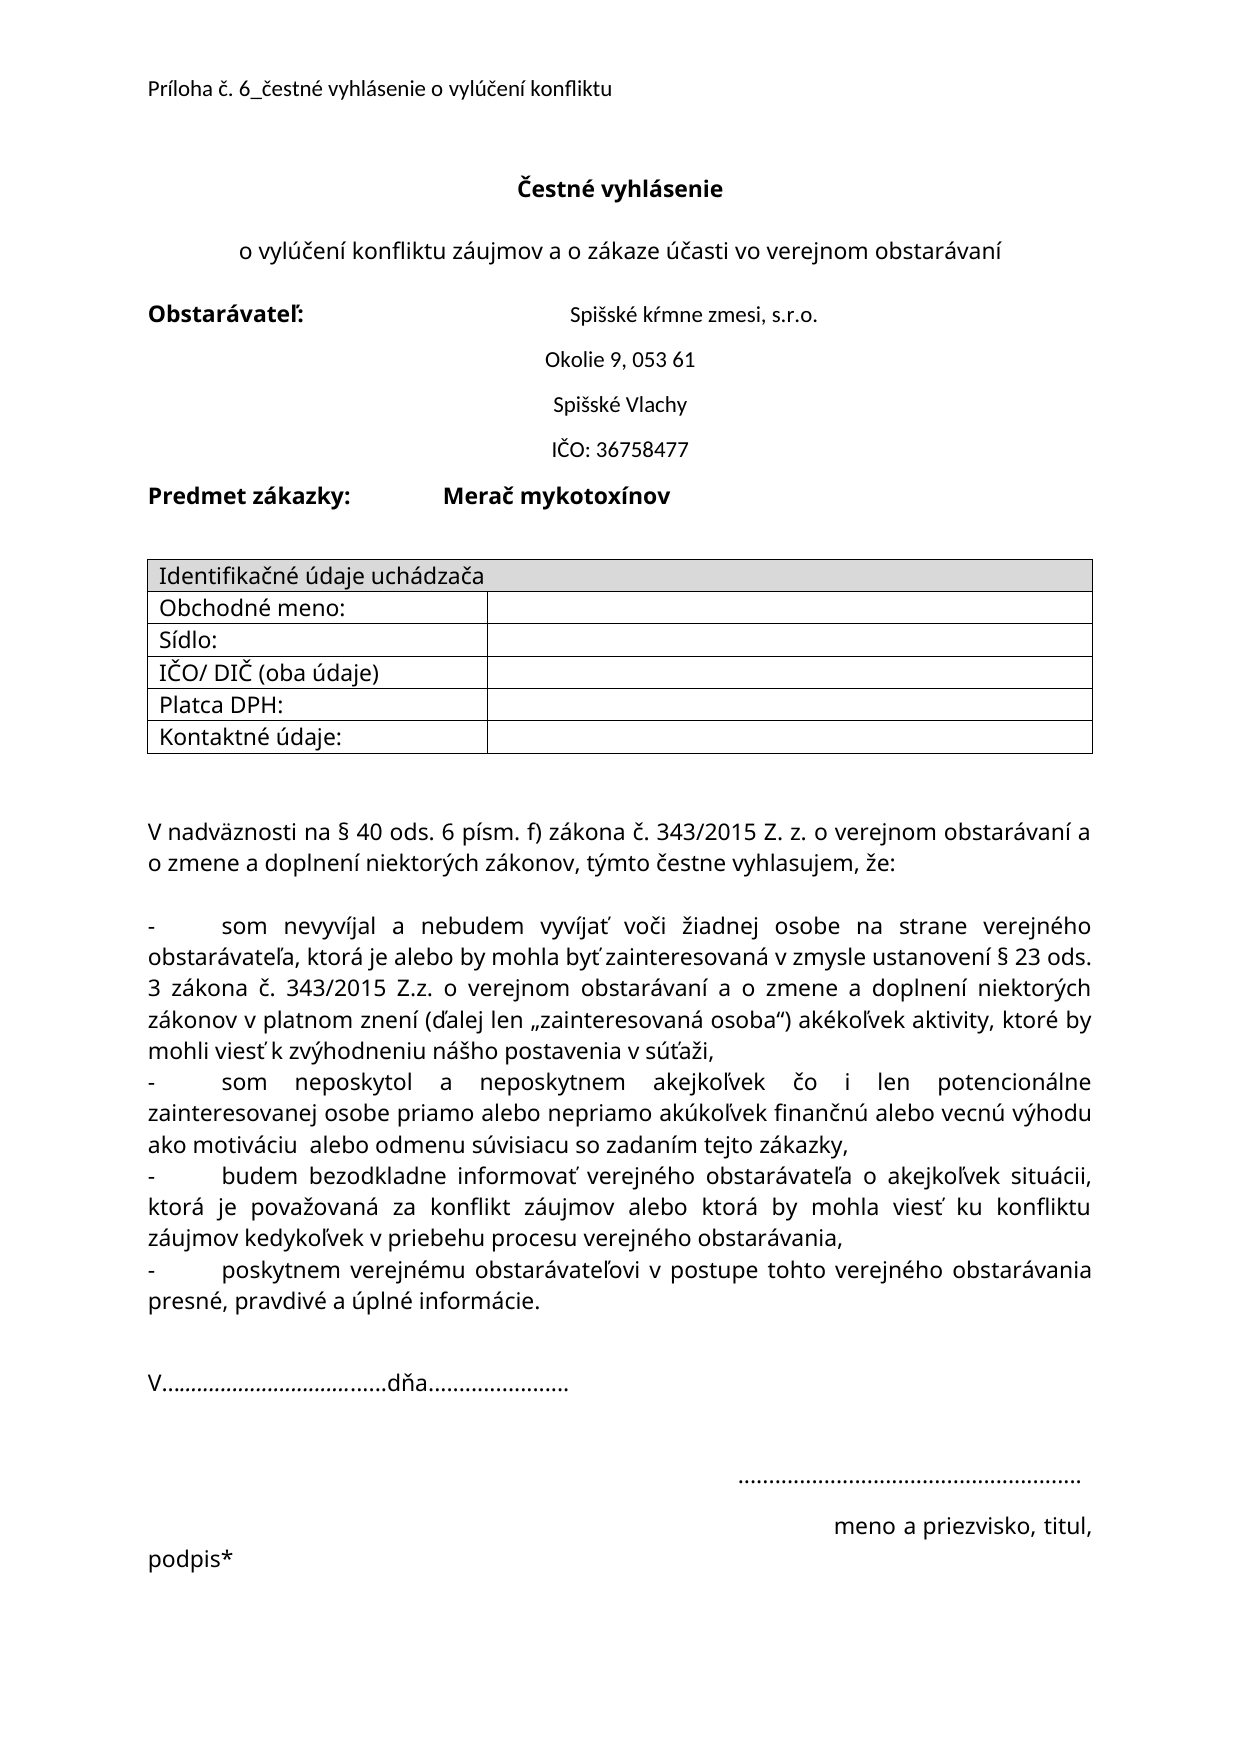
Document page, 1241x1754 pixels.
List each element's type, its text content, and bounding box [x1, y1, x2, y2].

text - budem bezodkladne informovať verejného obstarávateľa o akejkoľvek situácii, ktorá je považovaná za konflikt záujmov alebo ktorá by mohla viesť ku konfliktu záujmov kedykoľvek v priebehu procesu verejného obstarávania, [148, 1160, 1093, 1253]
text Čestné vyhlásenie [148, 173, 1093, 204]
table_cell Obchodné meno: [148, 592, 487, 623]
text IČO: 36758477 [148, 435, 1093, 463]
text meno a priezvisko, titul, podpis* [148, 1509, 1093, 1574]
table_cell [488, 657, 1092, 688]
text Okolie 9, 053 61 [148, 346, 1093, 373]
text Predmet zákazky: Merač mykotoxínov [148, 479, 1093, 511]
table_cell [488, 592, 1092, 623]
table_header Identifikačné údaje uchádzača [148, 560, 1092, 591]
text ........................................................ [664, 1459, 1093, 1490]
text - som neposkytol a neposkytnem akejkoľvek čo i len potencionálne zainteresovanej osobe priamo alebo nepriamo akúkoľvek finančnú alebo vecnú výhodu ako motiváciu alebo odmenu súvisiacu so zadaním tejto zákazky, [148, 1066, 1093, 1160]
table_cell Platca DPH: [148, 689, 487, 720]
table_cell Kontaktné údaje: [148, 721, 487, 752]
text V nadväznosti na § 40 ods. 6 písm. f) zákona č. 343/2015 Z. z. o verejnom obstarávaní a o zmene a doplnení niektorých zákonov, týmto čestne vyhlasujem, že: [148, 816, 1093, 878]
text Obstarávateľ: Spišské kŕmne zmesi, s.r.o. [148, 298, 1093, 329]
table_cell [488, 689, 1092, 720]
table_cell Sídlo: [148, 624, 487, 656]
text - poskytnem verejnému obstarávateľovi v postupe tohto verejného obstarávania presné, pravdivé a úplné informácie. [148, 1253, 1093, 1316]
list V......................................dňa....................... [148, 1366, 1093, 1398]
text o vylúčení konfliktu záujmov a o zákaze účasti vo verejnom obstarávaní [148, 235, 1093, 266]
table_cell IČO/ DIČ (oba údaje) [148, 657, 487, 688]
table_cell [488, 721, 1092, 752]
text Spišské Vlachy [148, 390, 1093, 418]
text - som nevyvíjal a nebudem vyvíjať voči žiadnej osobe na strane verejného obstarávateľa, ktorá je alebo by mohla byť zainteresovaná v zmysle ustanovení § 23 ods. 3 zákona č. 343/2015 Z.z. o verejnom obstarávaní a o zmene a doplnení niektorých zákonov v platnom znení (ďalej len „zainteresovaná osoba“) akékoľvek aktivity, ktoré by mohli viesť k zvýhodneniu nášho postavenia v súťaži, [148, 910, 1093, 1066]
table_cell [488, 624, 1092, 656]
